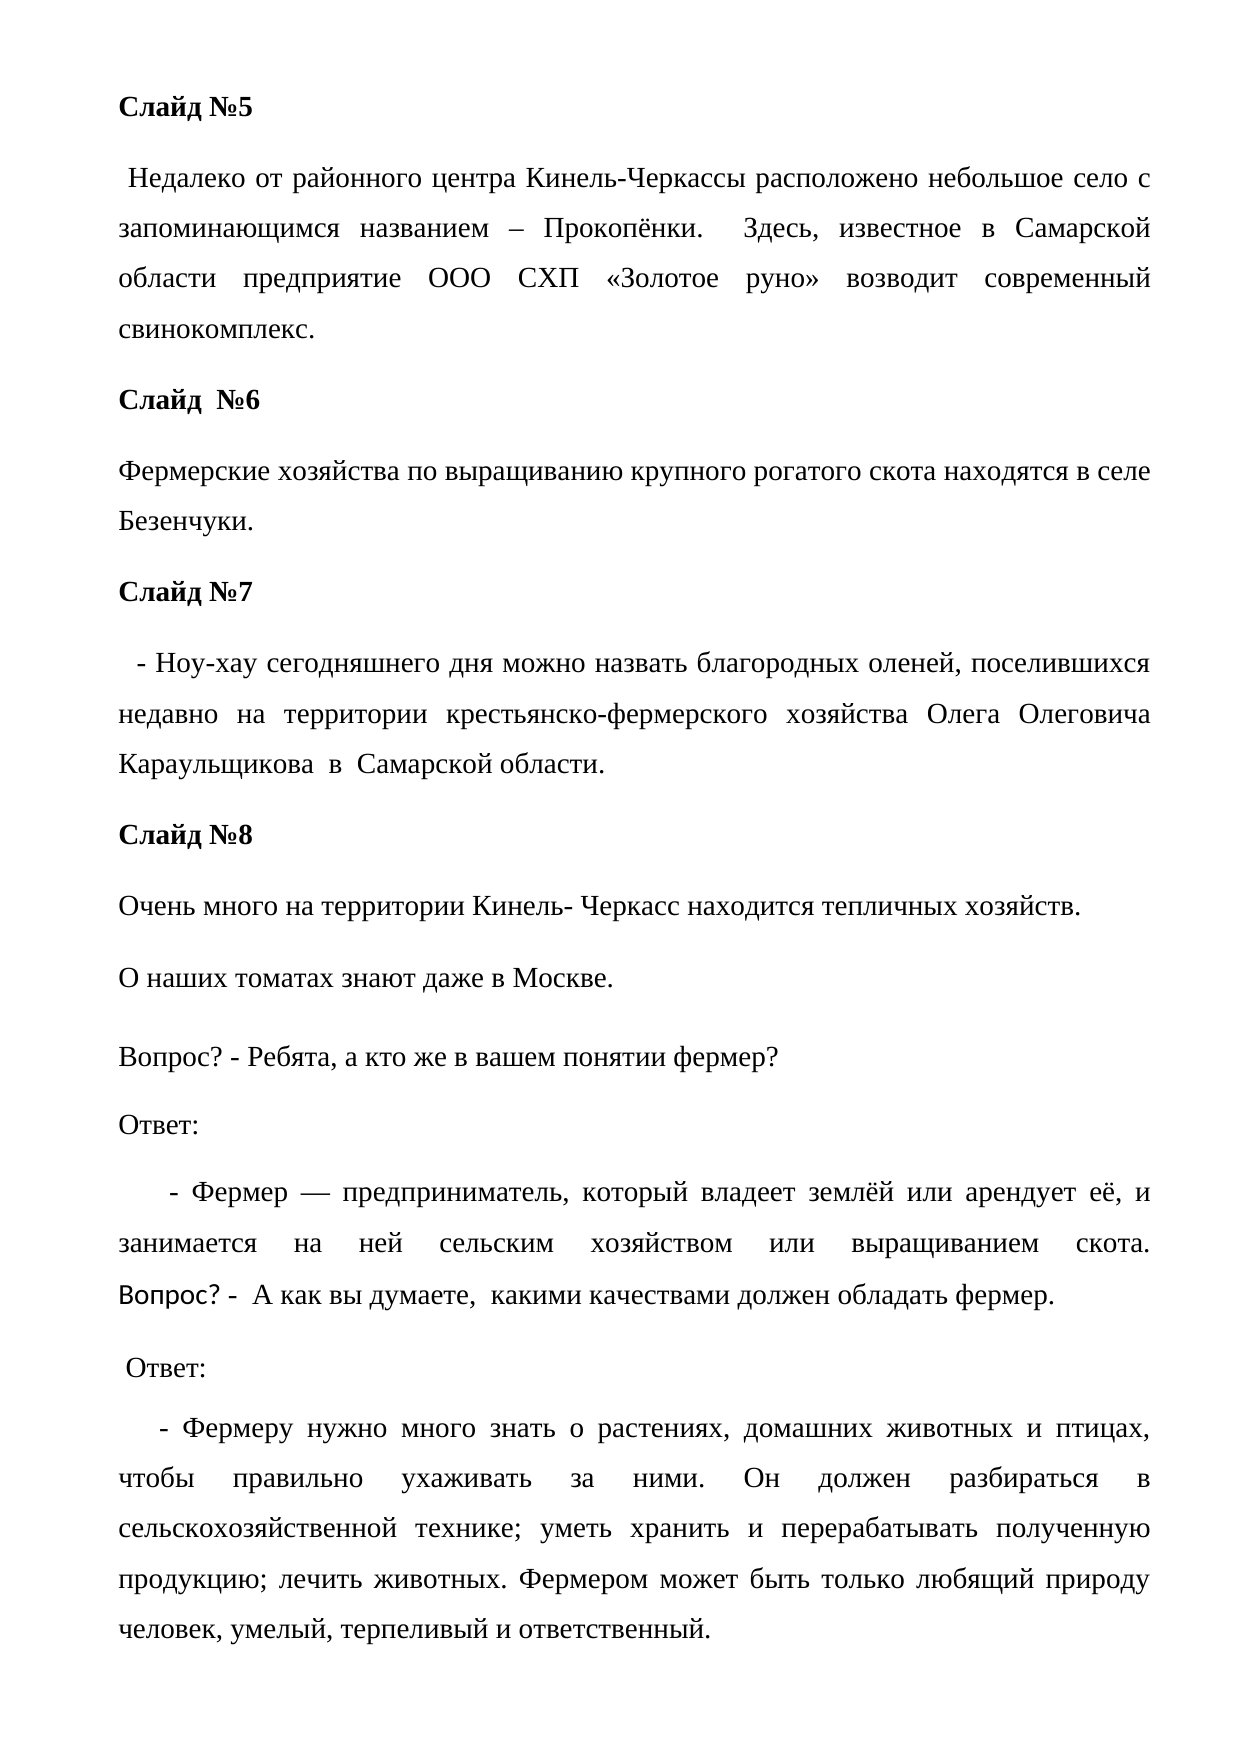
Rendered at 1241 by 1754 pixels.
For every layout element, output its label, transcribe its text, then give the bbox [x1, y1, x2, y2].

text Слайд №6 [118, 382, 1152, 415]
text Ответ: [118, 1107, 1152, 1140]
text Вопрос? - Ребята, а кто же в вашем понятии фермер? [118, 1039, 1152, 1073]
text Фермерские хозяйства по выращиванию крупного рогатого скота находятся в селе Безенчуки. [118, 453, 1152, 537]
text Ответ: [118, 1351, 1152, 1384]
text Слайд №7 [118, 574, 1152, 608]
text Недалеко от районного центра Кинель-Черкассы расположено небольшое село с запоминающимся названием – Прокопёнки. Здесь, известное в Самарской области предприятие ООО СХП «Золотое руно» возводит современный свинокомплекс. [118, 160, 1152, 344]
text - Фермеру нужно много знать о растениях, домашних животных и птицах, чтобы правильно ухаживать за ними. Он должен разбираться в сельскохозяйственной технике; уметь хранить и перерабатывать полученную продукцию; лечить животных. Фермером может быть только любящий природу человек, умелый, терпеливый и ответственный. [118, 1410, 1152, 1645]
text Слайд №8 [118, 817, 1152, 851]
text - Ноу-хау сегодняшнего дня можно назвать благородных оленей, поселившихся недавно на территории крестьянско-фермерского хозяйства Олега Олеговича Караульщикова в Самарской области. [118, 646, 1152, 780]
text - Фермер — предприниматель, который владеет землёй или арендует её, и занимается на ней сельским хозяйством или выращиванием скота. Вопрос? - А как вы думаете, какими качествами должен обладать фермер. [118, 1174, 1152, 1312]
text Слайд №5 [118, 89, 1152, 122]
text О наших томатах знают даже в Москве. [118, 960, 1152, 993]
text Очень много на территории Кинель- Черкасс находится тепличных хозяйств. [118, 888, 1152, 922]
